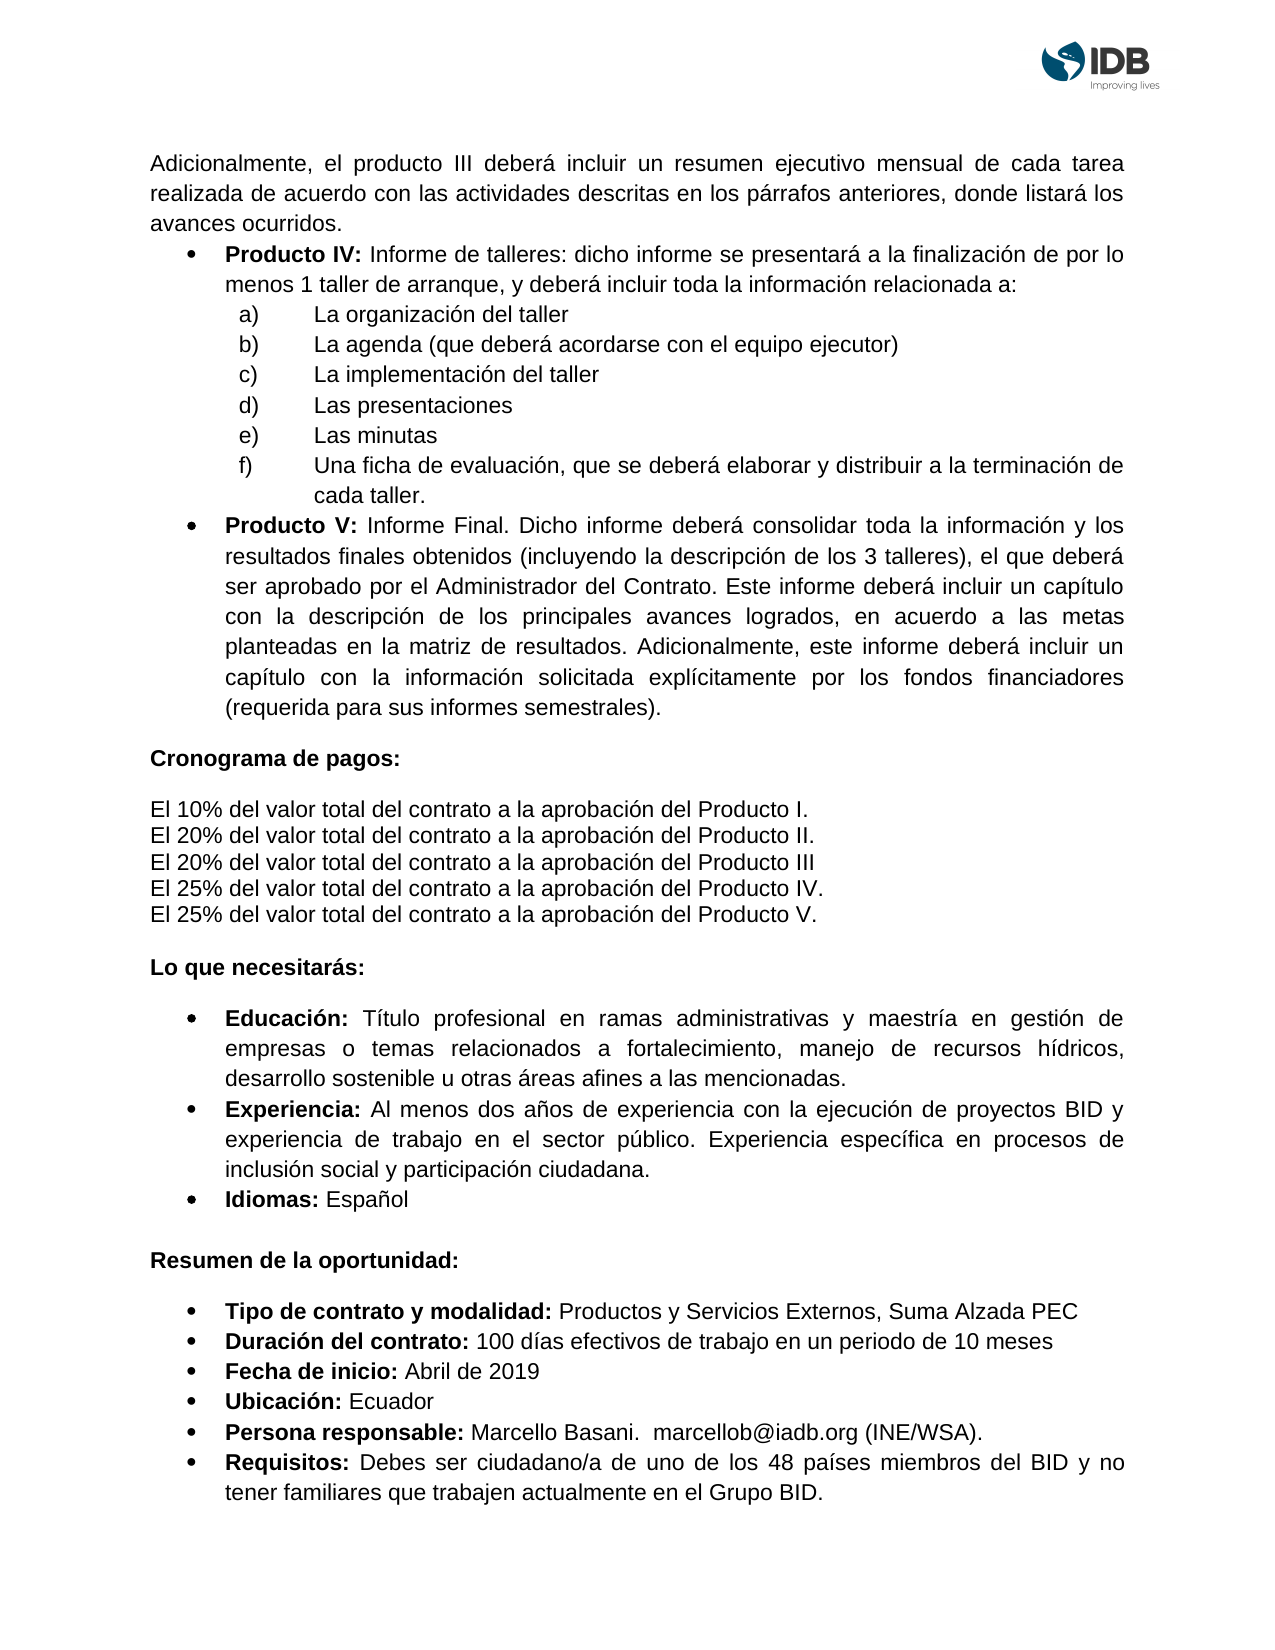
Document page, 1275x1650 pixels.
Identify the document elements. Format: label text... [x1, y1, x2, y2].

list Fecha de inicio: Abril de 2019 [187, 1358, 1125, 1384]
list La organización del taller [239, 301, 1125, 327]
list Experiencia: Al menos dos años de experiencia con la ejecución de proyectos BID y experiencia de trabajo en el sector público. Experiencia específica en procesos de inclusión social y participación ciudadana. [187, 1096, 1125, 1182]
text El 25% del valor total del contrato a la aprobación del Producto V. [150, 901, 1125, 928]
text Adicionalmente, el producto III deberá incluir un resumen ejecutivo mensual de cada tarea realizada de acuerdo con las actividades descritas en los párrafos anteriores, donde listará los avances ocurridos. [150, 150, 1125, 237]
list Tipo de contrato y modalidad: Productos y Servicios Externos, Suma Alzada PEC [187, 1298, 1125, 1324]
list Persona responsable: Marcello Basani. marcellob@iadb.org (INE/WSA). [187, 1418, 1125, 1445]
list Duración del contrato: 100 días efectivos de trabajo en un periodo de 10 meses [187, 1328, 1125, 1354]
list La implementación del taller [239, 361, 1125, 388]
picture [1016, 34, 1181, 95]
text El 20% del valor total del contrato a la aprobación del Producto III [150, 848, 1125, 875]
text Cronograma de pagos: [150, 745, 1125, 771]
list Una ficha de evaluación, que se deberá elaborar y distribuir a la terminación de cada taller. [239, 452, 1125, 509]
list La agenda (que deberá acordarse con el equipo ejecutor) [239, 331, 1125, 358]
list Las minutas [239, 422, 1125, 448]
text Resumen de la oportunidad: [150, 1247, 1125, 1273]
text El 10% del valor total del contrato a la aprobación del Producto I. [150, 796, 1125, 822]
text El 25% del valor total del contrato a la aprobación del Producto IV. [150, 875, 1125, 901]
list Las presentaciones [239, 392, 1125, 418]
list Producto IV: Informe de talleres: dicho informe se presentará a la finalización de por lo menos 1 taller de arranque, y deberá incluir toda la información relacionada a: [187, 241, 1125, 297]
text Lo que necesitarás: [150, 954, 1125, 980]
list Ubicación: Ecuador [187, 1388, 1125, 1415]
list Idiomas: Español [187, 1186, 1125, 1213]
list Producto V: Informe Final. Dicho informe deberá consolidar toda la información y los resultados finales obtenidos (incluyendo la descripción de los 3 talleres), el que deberá ser aprobado por el Administrador del Contrato. Este informe deberá incluir un capítulo con la descripción de los principales avances logrados, en acuerdo a las metas planteadas en la matriz de resultados. Adicionalmente, este informe deberá incluir un capítulo con la información solicitada explícitamente por los fondos financiadores (requerida para sus informes semestrales). [187, 512, 1125, 720]
list Requisitos: Debes ser ciudadano/a de uno de los 48 países miembros del BID y no tener familiares que trabajen actualmente en el Grupo BID. [187, 1449, 1125, 1505]
text El 20% del valor total del contrato a la aprobación del Producto II. [150, 822, 1125, 848]
list Educación: Título profesional en ramas administrativas y maestría en gestión de empresas o temas relacionados a fortalecimiento, manejo de recursos hídricos, desarrollo sostenible u otras áreas afines a las mencionadas. [187, 1005, 1125, 1092]
